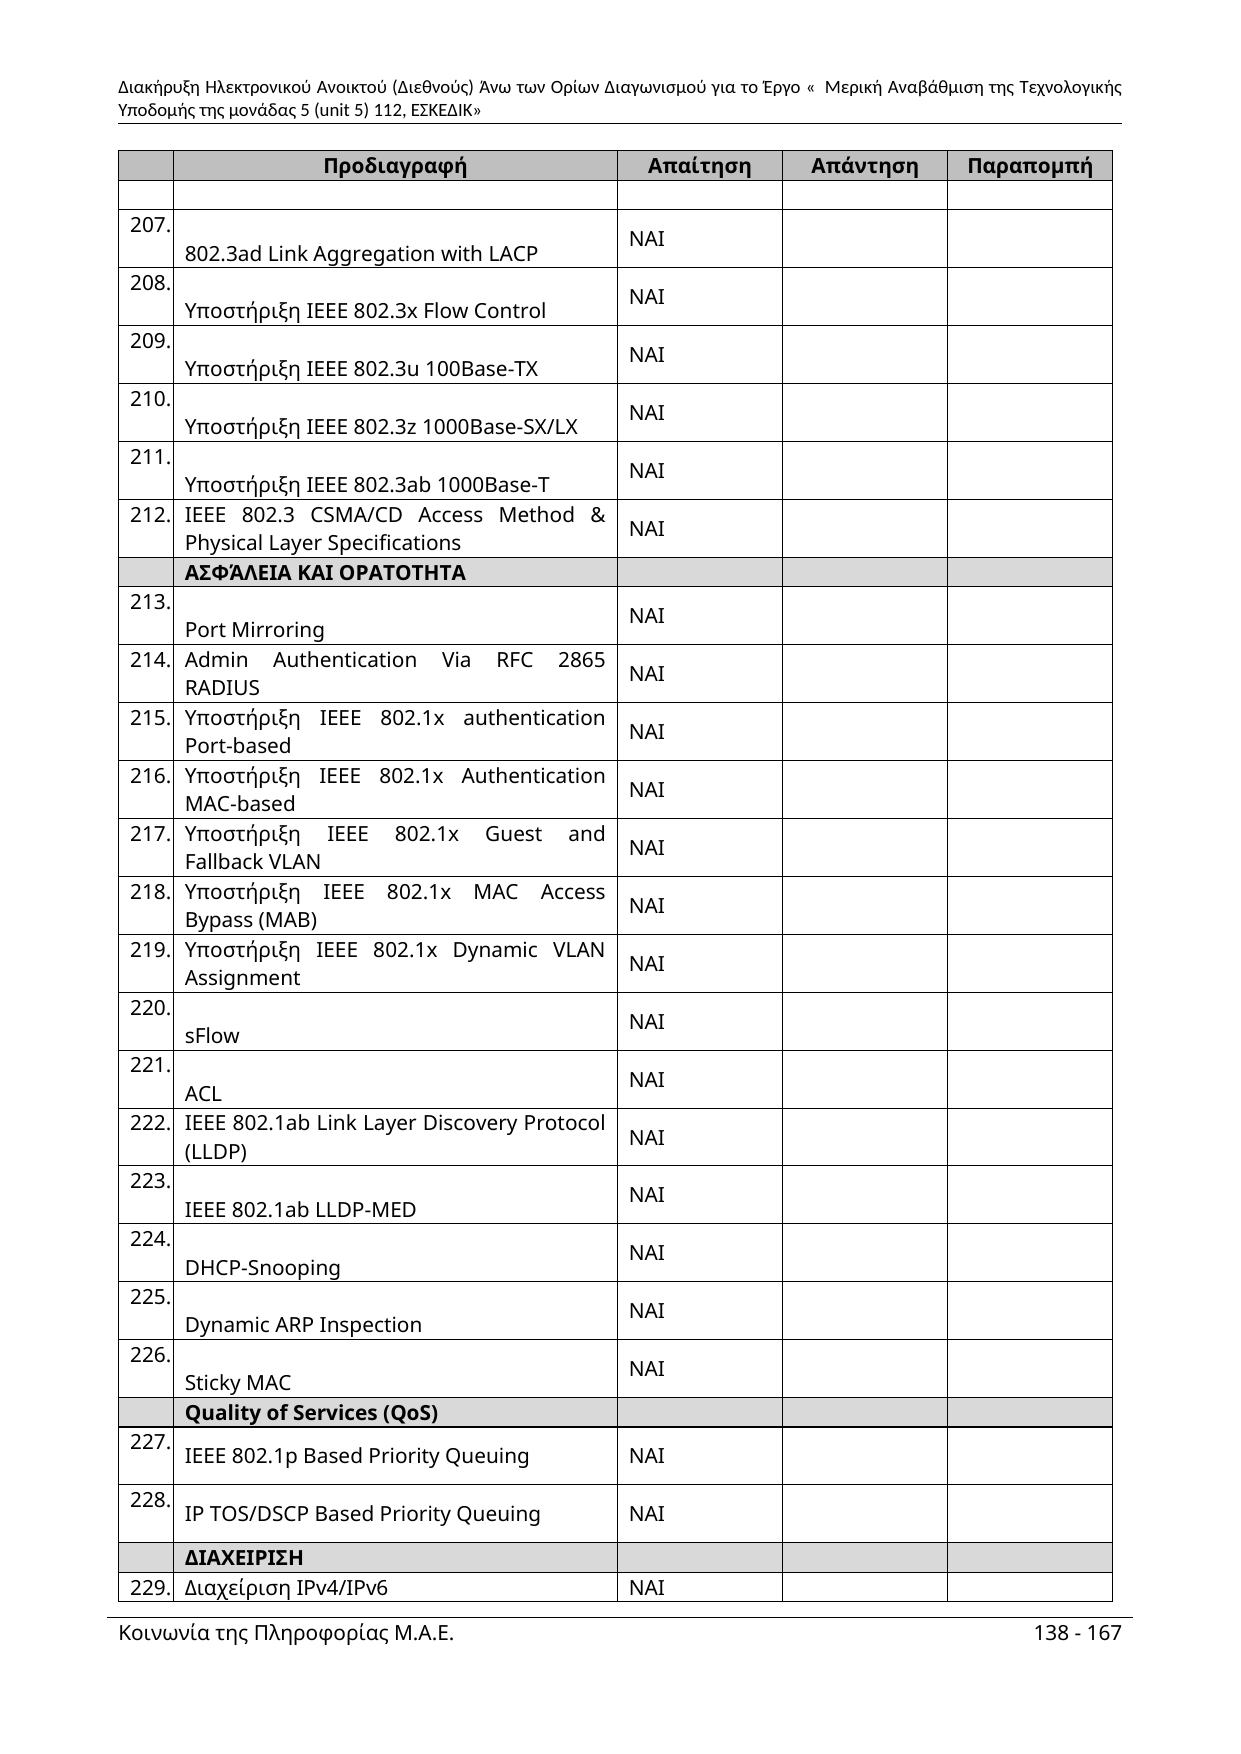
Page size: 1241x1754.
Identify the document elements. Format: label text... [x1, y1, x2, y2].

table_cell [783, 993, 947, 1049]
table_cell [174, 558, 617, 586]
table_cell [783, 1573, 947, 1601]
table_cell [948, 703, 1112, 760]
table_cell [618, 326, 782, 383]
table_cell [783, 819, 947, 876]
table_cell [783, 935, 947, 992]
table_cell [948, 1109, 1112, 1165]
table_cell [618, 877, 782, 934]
table_header Προδιαγραφή [174, 151, 617, 180]
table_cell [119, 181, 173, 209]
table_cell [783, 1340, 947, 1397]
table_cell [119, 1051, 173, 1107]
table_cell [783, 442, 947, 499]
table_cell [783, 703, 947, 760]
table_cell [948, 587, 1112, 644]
table_header Απαίτηση [618, 151, 782, 180]
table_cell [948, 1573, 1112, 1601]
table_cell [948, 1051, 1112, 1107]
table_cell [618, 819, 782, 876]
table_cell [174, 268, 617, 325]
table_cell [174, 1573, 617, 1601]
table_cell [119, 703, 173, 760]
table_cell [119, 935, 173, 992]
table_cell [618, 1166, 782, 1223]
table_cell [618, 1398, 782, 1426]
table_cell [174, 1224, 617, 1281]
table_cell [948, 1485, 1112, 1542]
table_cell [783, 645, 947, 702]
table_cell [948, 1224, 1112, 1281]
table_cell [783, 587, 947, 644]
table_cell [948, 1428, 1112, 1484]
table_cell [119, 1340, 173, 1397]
table_header [119, 151, 173, 180]
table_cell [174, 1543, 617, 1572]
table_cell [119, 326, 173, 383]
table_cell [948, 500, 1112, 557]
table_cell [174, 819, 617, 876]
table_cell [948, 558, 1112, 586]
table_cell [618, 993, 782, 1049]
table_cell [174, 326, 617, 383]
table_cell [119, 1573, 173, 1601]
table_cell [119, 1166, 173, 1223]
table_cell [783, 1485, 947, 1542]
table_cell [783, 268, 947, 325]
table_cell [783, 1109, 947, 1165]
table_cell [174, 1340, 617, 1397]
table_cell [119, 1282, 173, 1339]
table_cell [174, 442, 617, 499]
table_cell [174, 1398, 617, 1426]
table_header Παραπομπή [948, 151, 1112, 180]
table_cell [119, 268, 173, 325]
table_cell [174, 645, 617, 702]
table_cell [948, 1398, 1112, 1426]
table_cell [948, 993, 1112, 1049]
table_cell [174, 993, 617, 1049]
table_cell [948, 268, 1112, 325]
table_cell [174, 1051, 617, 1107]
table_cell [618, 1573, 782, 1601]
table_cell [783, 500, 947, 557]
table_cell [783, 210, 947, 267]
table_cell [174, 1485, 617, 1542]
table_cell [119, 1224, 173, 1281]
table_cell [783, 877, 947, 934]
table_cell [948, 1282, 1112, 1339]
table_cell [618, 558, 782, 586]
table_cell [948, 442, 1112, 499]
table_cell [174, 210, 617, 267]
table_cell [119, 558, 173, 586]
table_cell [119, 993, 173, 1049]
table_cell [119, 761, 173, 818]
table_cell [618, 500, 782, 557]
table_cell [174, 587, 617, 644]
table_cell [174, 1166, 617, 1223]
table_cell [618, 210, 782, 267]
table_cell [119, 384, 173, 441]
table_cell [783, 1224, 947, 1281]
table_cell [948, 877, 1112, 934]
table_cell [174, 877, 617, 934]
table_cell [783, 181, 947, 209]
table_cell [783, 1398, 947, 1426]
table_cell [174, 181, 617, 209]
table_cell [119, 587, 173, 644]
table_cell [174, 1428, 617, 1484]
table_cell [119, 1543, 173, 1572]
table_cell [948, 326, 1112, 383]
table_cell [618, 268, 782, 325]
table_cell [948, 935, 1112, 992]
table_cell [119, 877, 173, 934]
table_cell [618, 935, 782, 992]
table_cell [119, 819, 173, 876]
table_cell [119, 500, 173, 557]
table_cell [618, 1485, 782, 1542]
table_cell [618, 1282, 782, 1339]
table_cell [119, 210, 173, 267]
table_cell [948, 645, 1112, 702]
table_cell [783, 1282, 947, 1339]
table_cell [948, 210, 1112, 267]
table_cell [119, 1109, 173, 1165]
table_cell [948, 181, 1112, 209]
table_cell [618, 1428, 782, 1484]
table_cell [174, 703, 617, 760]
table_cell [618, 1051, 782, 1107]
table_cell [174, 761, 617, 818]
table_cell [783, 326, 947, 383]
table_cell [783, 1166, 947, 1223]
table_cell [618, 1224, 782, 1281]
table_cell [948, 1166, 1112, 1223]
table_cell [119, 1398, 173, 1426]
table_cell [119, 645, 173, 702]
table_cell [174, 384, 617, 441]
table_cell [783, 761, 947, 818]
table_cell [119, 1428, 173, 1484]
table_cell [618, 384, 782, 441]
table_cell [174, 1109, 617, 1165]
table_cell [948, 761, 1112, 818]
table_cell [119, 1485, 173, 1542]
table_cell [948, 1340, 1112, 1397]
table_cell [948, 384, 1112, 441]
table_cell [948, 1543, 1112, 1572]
table_header Απάντηση [783, 151, 947, 180]
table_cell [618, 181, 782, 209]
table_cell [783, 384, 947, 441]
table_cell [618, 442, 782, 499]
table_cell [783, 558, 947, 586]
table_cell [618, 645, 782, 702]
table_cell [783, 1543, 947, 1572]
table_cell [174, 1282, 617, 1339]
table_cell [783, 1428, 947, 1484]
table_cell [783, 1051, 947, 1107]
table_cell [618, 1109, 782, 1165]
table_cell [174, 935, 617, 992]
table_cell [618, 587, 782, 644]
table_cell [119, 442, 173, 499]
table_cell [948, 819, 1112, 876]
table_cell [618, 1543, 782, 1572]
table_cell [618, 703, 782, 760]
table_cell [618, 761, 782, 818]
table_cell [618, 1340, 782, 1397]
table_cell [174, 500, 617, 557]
